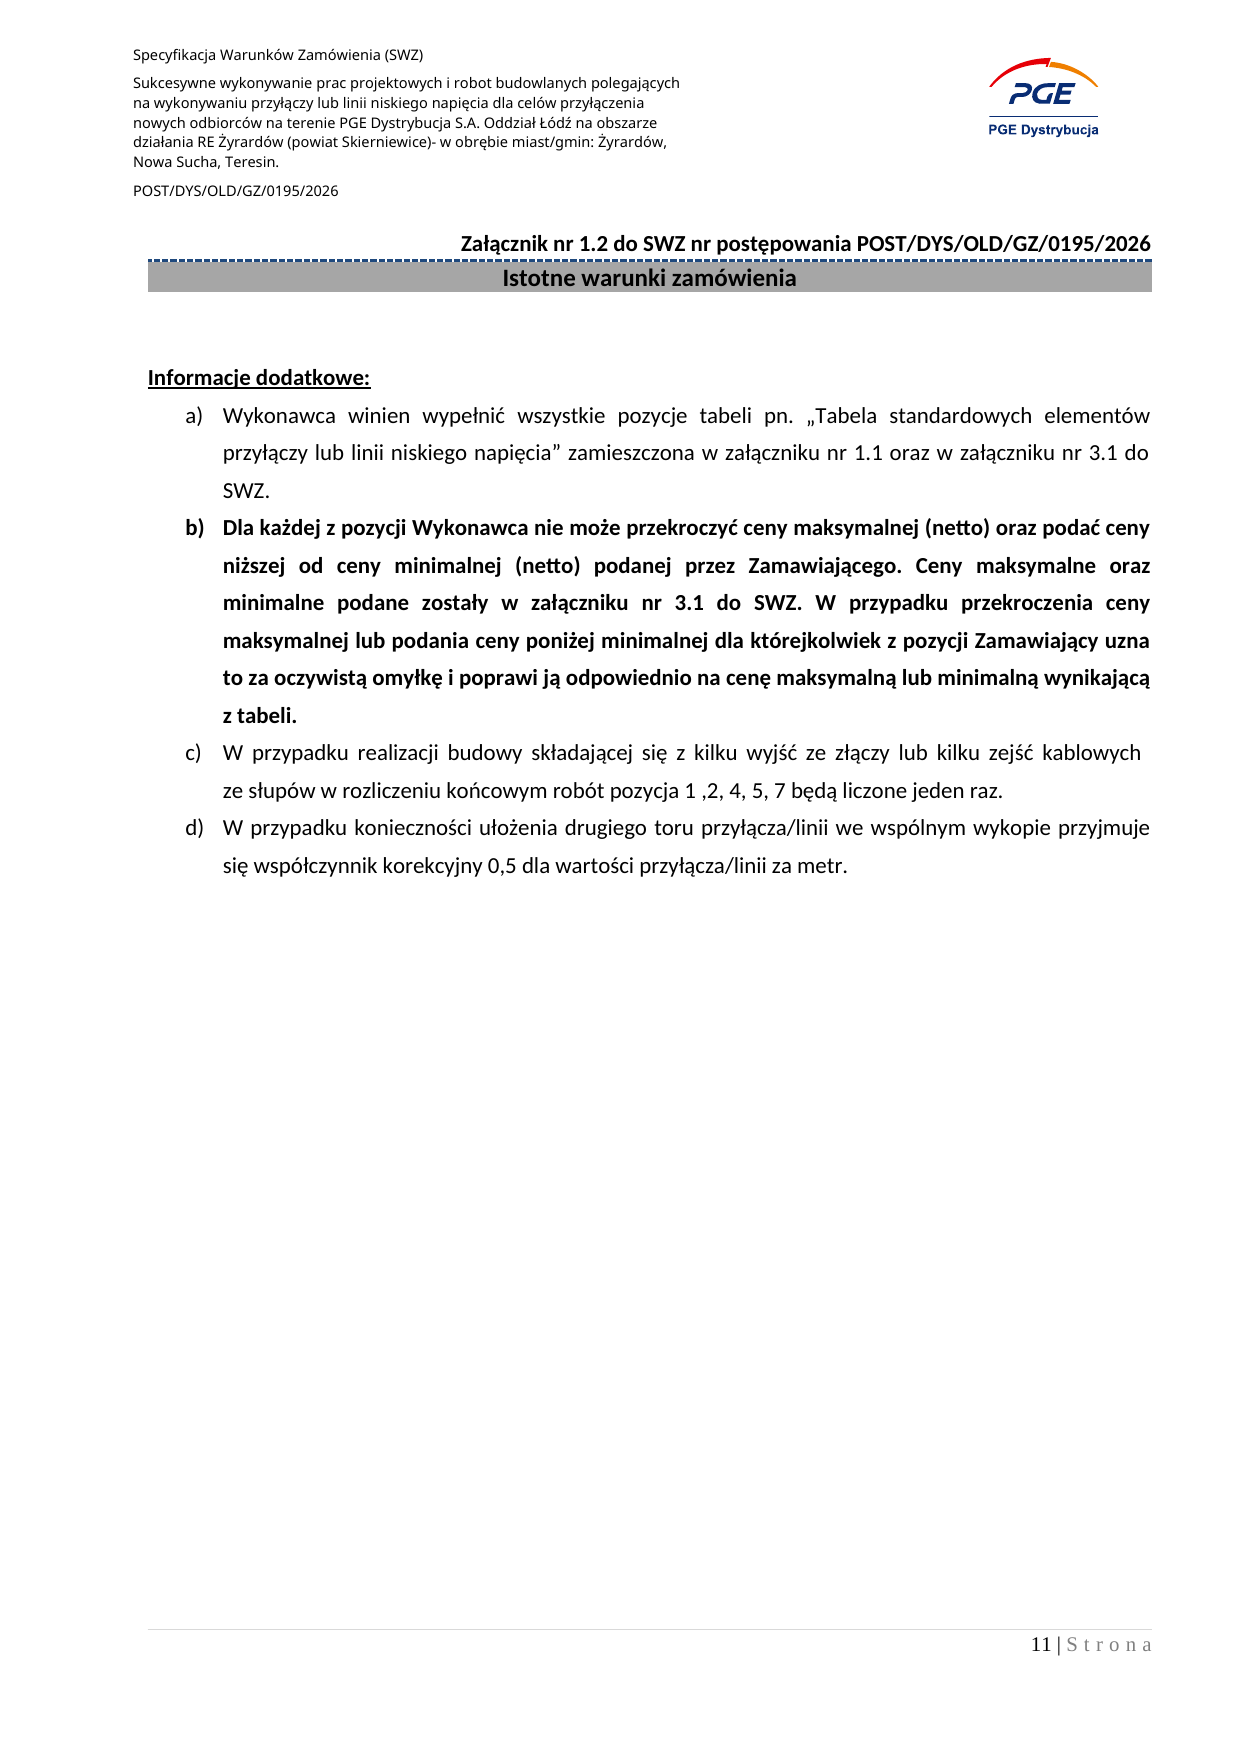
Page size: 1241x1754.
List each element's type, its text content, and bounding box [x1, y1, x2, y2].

list Dla każdej z pozycji Wykonawca nie może przekroczyć ceny maksymalnej (netto) oraz podać ceny niższej od ceny minimalnej (netto) podanej przez Zamawiającego. Ceny maksymalne oraz minimalne podane zostały w załączniku nr 3.1 do SWZ. W przypadku przekroczenia ceny maksymalnej lub podania ceny poniżej minimalnej dla którejkolwiek z pozycji Zamawiający uzna to za oczywistą omyłkę i poprawi ją odpowiednio na cenę maksymalną lub minimalną wynikającą z tabeli. [185, 504, 1152, 729]
list Wykonawca winien wypełnić wszystkie pozycje tabeli pn. „Tabela standardowych elementów przyłączy lub linii niskiego napięcia” zamieszczona w załączniku nr 1.1 oraz w załączniku nr 3.1 do SWZ. [185, 391, 1152, 504]
text Informacje dodatkowe: [148, 354, 1152, 391]
list W przypadku realizacji budowy składającej się z kilku wyjść ze złączy lub kilku zejść kablowych ze słupów w rozliczeniu końcowym robót pozycja 1 ,2, 4, 5, 7 będą liczone jeden raz. [185, 729, 1152, 804]
list W przypadku konieczności ułożenia drugiego toru przyłącza/linii we wspólnym wykopie przyjmuje się współczynnik korekcyjny 0,5 dla wartości przyłącza/linii za metr. [185, 804, 1152, 879]
